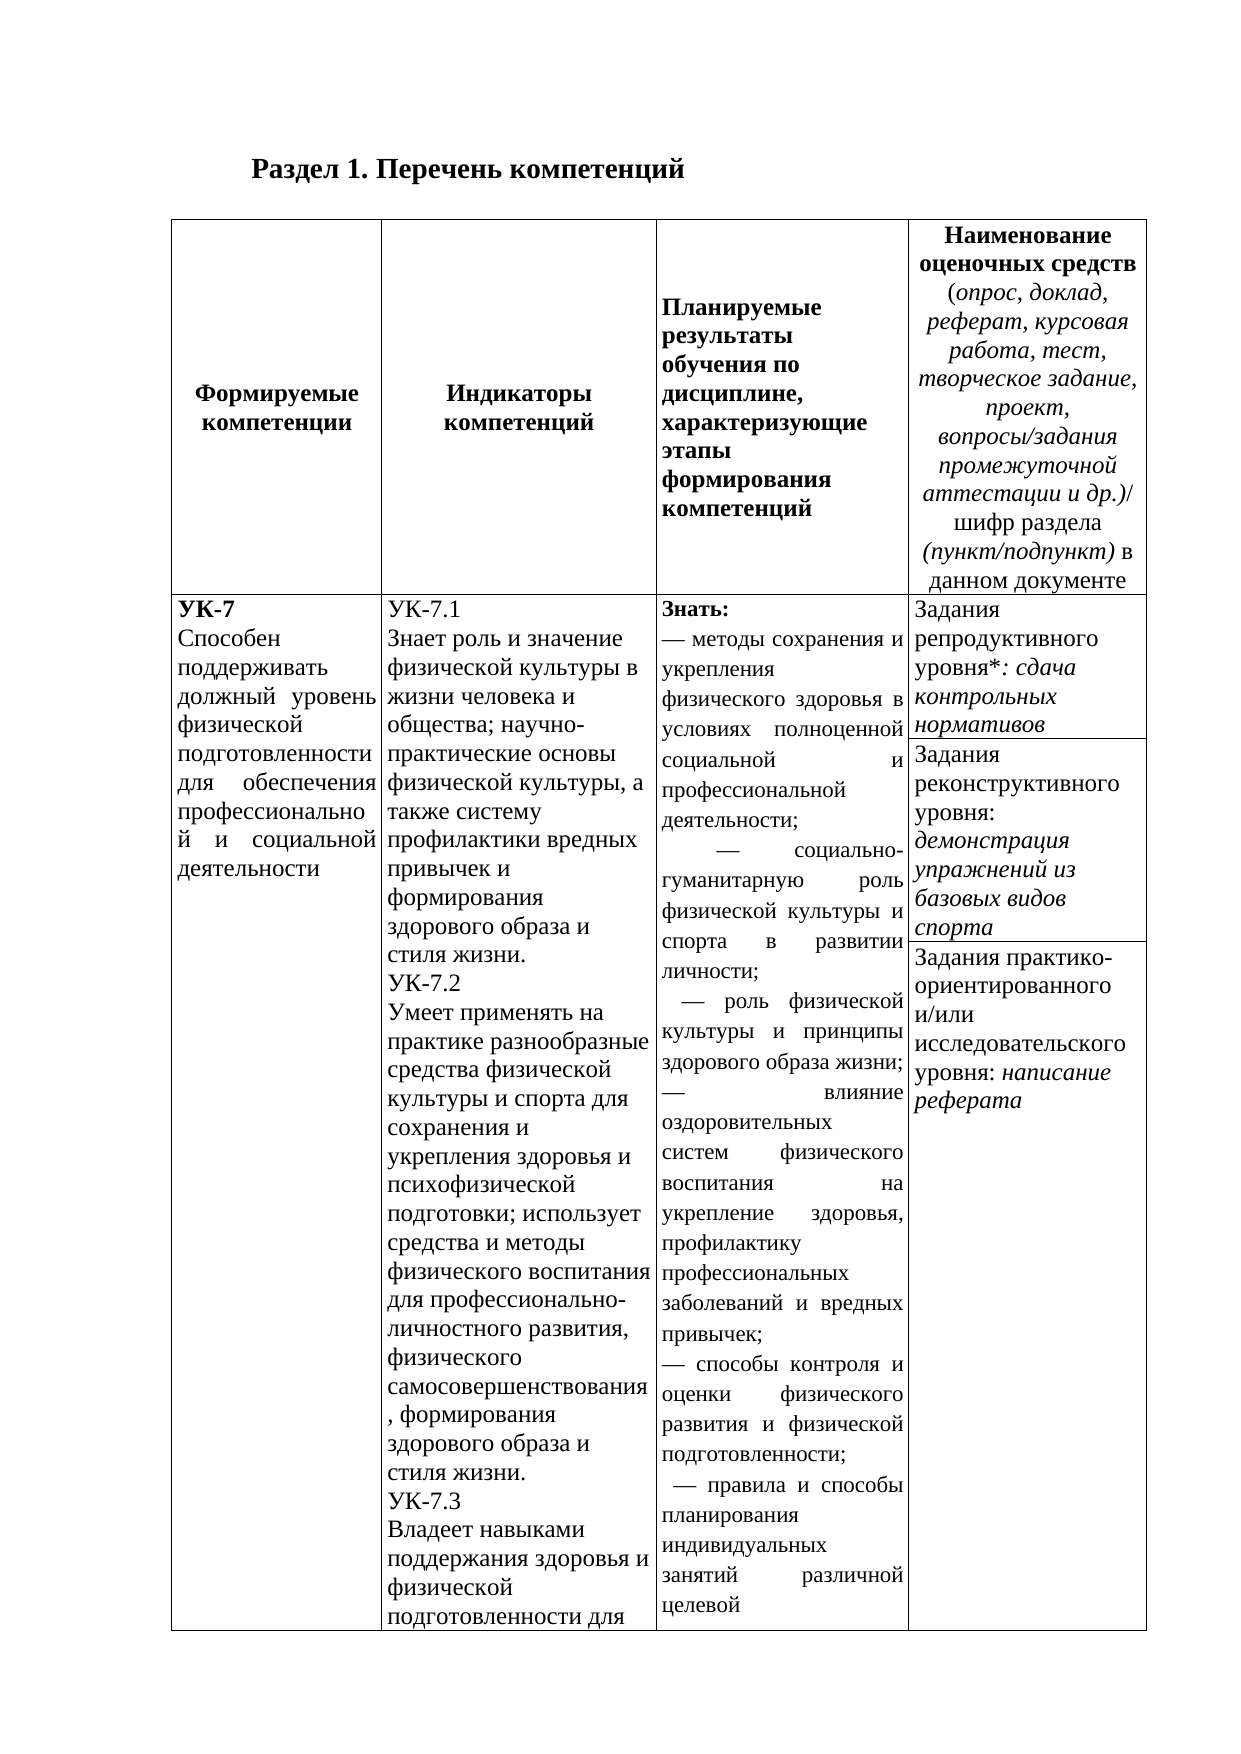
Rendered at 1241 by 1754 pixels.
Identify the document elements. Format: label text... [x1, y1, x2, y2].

table_cell Знать: — методы сохранения и укрепления физического здоровья в условиях полноценной социальной и профессиональной деятельности; — социально-гуманитарную роль физической культуры и спорта в развитии личности; — роль физической культуры и принципы здорового образа жизни; — влияние оздоровительных систем физического воспитания на укрепление здоровья, профилактику профессиональных заболеваний и вредных привычек; — способы контроля и оценки физического развития и физической подготовленности; — правила и способы планирования индивидуальных занятий различной целевой направленности; Уметь: — организовывать режим времени, приводящий к здоровому образу жизни; — использовать средства и методы физического воспитания для профессионально-личностного развития, физического самосовершенствования, формирования здорового образа; — выполнять индивидуально подобранные комплексы оздоровительной и адаптивной (лечебной) физической культуры, ритмической и аэробной гимнастики, упражнения атлетической гимнастики; — выполнять простейшие приемы самомассажа и релаксации; — выполнять приемы защиты и самообороны, страховки и самостраховки; Владеть: — опытом спортивной деятельности и физического самосовершенствования и самовоспитания; — способностью к организации своей жизни в соответствии с социально-значимыми представлениями о здоровом образе жизни; — методикой самостоятельных занятий и самоконтроля за состоянием своего организма; — методикой организации и проведения индивидуального, коллективного и семейного отдыха и при участии в массовых спортивных соревнованиях. [657, 595, 908, 1629]
table_cell УК-7 Способен поддерживать должный уровень физической подготовленности для обеспечения профессиональной и социальной деятельности [172, 595, 381, 1629]
table_cell Задания реконструктивного уровня: демонстрация упражнений из базовых видов спорта [909, 739, 1146, 941]
table_header Наименование оценочных средств (опрос, доклад, реферат, курсовая работа, тест, творческое задание, проект, вопросы/задания промежуточной аттестации и др.)/ шифр раздела (пункт/подпункт) в данном документе [909, 220, 1146, 593]
text Раздел 1. Перечень компетенций [177, 152, 1152, 185]
table_header Формируемые компетенции [172, 220, 381, 593]
table_header Планируемые результаты обучения по дисциплине, характеризующие этапы формирования компетенций [657, 220, 908, 593]
table_header Индикаторы компетенций [382, 220, 656, 593]
table_cell Задания практико-ориентированного и/или исследовательского уровня: написание реферата [909, 942, 1146, 1629]
table_cell Задания репродуктивного уровня*: сдача контрольных нормативов [909, 595, 1146, 738]
table_cell УК-7.1 Знает роль и значение физической культуры в жизни человека и общества; научно-практические основы физической культуры, а также систему профилактики вредных привычек и формирования здорового образа и стиля жизни. УК-7.2 Умеет применять на практике разнообразные средства физической культуры и спорта для сохранения и укрепления здоровья и психофизической подготовки; использует средства и методы физического воспитания для профессионально-личностного развития, физического самосовершенствования, формирования здорового образа и стиля жизни. УК-7.3 Владеет навыками поддержания здоровья и физической подготовленности для обеспечения полноценной социальной и профессиональной деятельности. [382, 595, 656, 1629]
